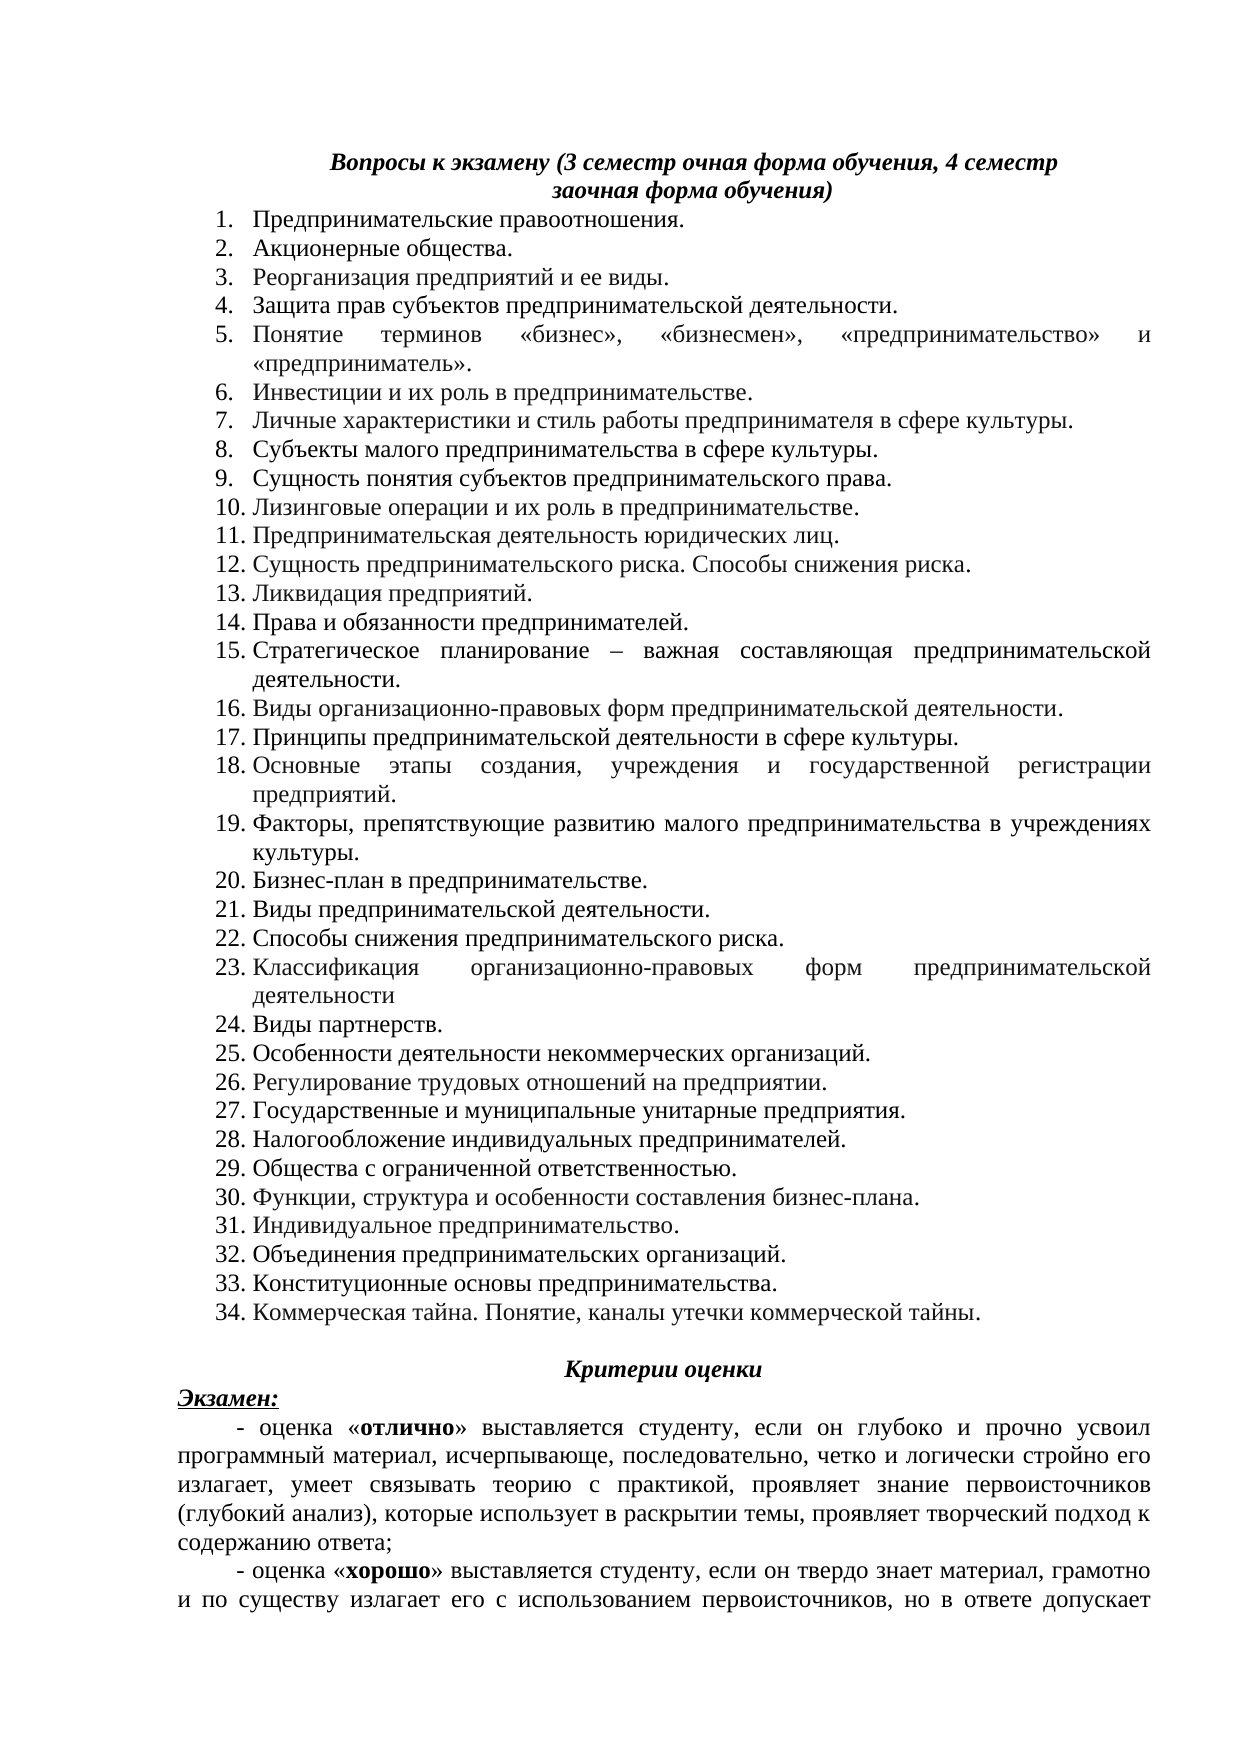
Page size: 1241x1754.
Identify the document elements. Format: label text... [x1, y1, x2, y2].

list Предпринимательские правоотношения. [215, 204, 1152, 233]
text Вопросы к экзамену (3 семестр очная форма обучения, 4 семестр [177, 147, 1152, 176]
list Понятие терминов «бизнес», «бизнесмен», «предпринимательство» и «предприниматель». [215, 319, 1152, 377]
list Функции, структура и особенности составления бизнес-плана. [215, 1182, 1152, 1211]
list Основные этапы создания, учреждения и государственной регистрации предприятий. [215, 751, 1152, 808]
list Предпринимательская деятельность юридических лиц. [215, 521, 1152, 549]
list Бизнес-план в предпринимательстве. [215, 866, 1152, 894]
list Права и обязанности предпринимателей. [215, 607, 1152, 636]
list Коммерческая тайна. Понятие, каналы утечки коммерческой тайны. [215, 1297, 1152, 1326]
list Сущность предпринимательского риска. Способы снижения риска. [215, 549, 1152, 578]
list Конституционные основы предпринимательства. [215, 1268, 1152, 1297]
list Стратегическое планирование – важная составляющая предпринимательской деятельности. [215, 636, 1152, 693]
text Экзамен: [177, 1383, 1152, 1412]
list Регулирование трудовых отношений на предприятии. [215, 1067, 1152, 1096]
list Классификация организационно-правовых форм предпринимательской деятельности [215, 952, 1152, 1009]
list Виды партнерств. [215, 1009, 1152, 1038]
list Способы снижения предпринимательского риска. [215, 923, 1152, 952]
list Сущность понятия субъектов предпринимательского права. [215, 463, 1152, 492]
list Государственные и муниципальные унитарные предприятия. [215, 1096, 1152, 1124]
list Акционерные общества. [215, 233, 1152, 262]
list Налогообложение индивидуальных предпринимателей. [215, 1124, 1152, 1153]
list Принципы предпринимательской деятельности в сфере культуры. [215, 722, 1152, 751]
list Лизинговые операции и их роль в предпринимательстве. [215, 492, 1152, 521]
list Виды предпринимательской деятельности. [215, 894, 1152, 923]
list Субъекты малого предпринимательства в сфере культуры. [215, 434, 1152, 463]
list Виды организационно-правовых форм предпринимательской деятельности. [215, 693, 1152, 722]
list Особенности деятельности некоммерческих организаций. [215, 1038, 1152, 1067]
list Индивидуальное предпринимательство. [215, 1211, 1152, 1239]
list Личные характеристики и стиль работы предпринимателя в сфере культуры. [215, 406, 1152, 434]
text - оценка «отлично» выставляется студенту, если он глубоко и прочно усвоил программный материал, исчерпывающе, последовательно, четко и логически стройно его излагает, умеет связывать теорию с практикой, проявляет знание первоисточников (глубокий анализ), которые использует в раскрытии темы, проявляет творческий подход к содержанию ответа; [177, 1412, 1152, 1556]
list Защита прав субъектов предпринимательской деятельности. [215, 291, 1152, 319]
text Критерии оценки [177, 1354, 1152, 1383]
list Ликвидация предприятий. [215, 578, 1152, 607]
list Факторы, препятствующие развитию малого предпринимательства в учреждениях культуры. [215, 808, 1152, 866]
list Общества с ограниченной ответственностью. [215, 1153, 1152, 1182]
list Реорганизация предприятий и ее виды. [215, 262, 1152, 291]
list Инвестиции и их роль в предпринимательстве. [215, 377, 1152, 406]
list Объединения предпринимательских организаций. [215, 1239, 1152, 1268]
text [177, 1556, 1152, 1613]
text заочная форма обучения) [177, 176, 1152, 204]
